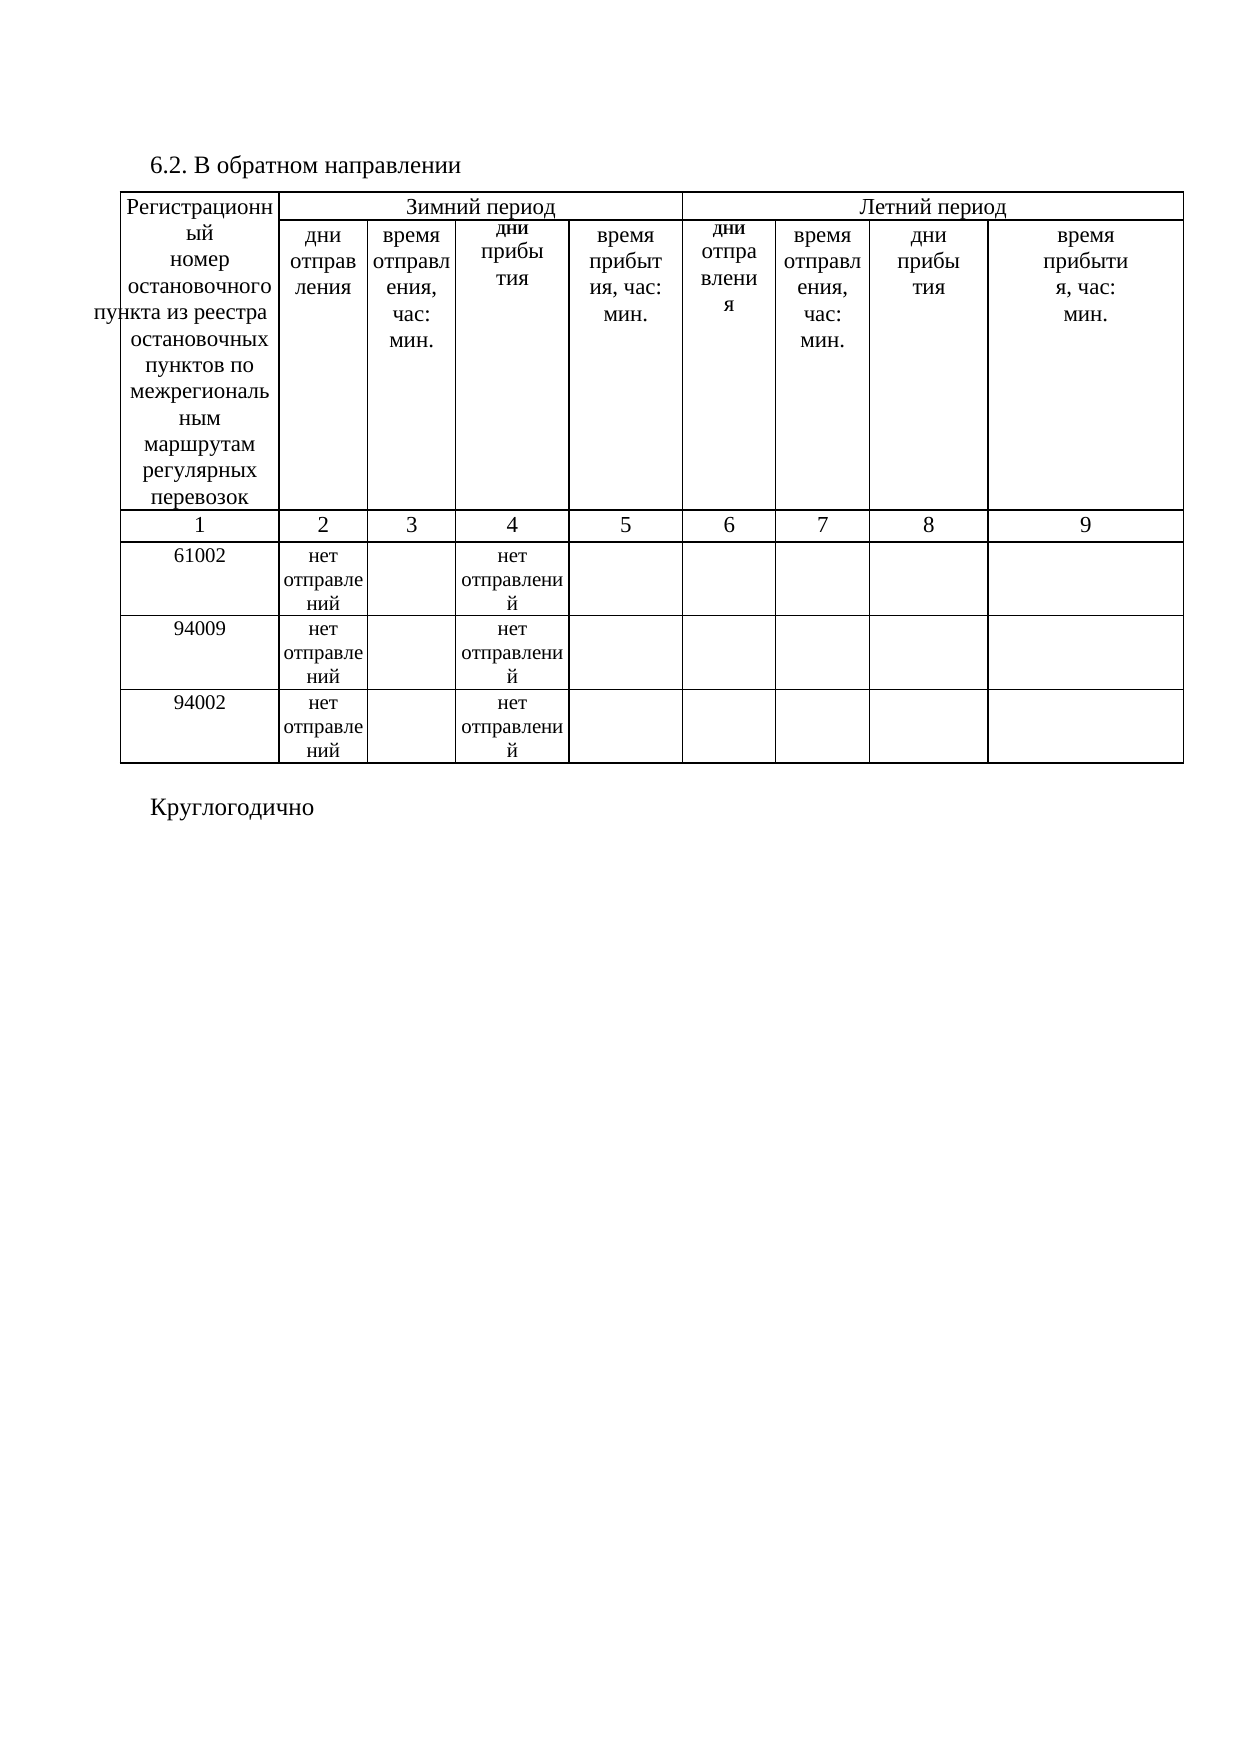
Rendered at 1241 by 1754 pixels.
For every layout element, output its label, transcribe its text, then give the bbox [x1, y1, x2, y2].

table_cell 2 [280, 511, 367, 541]
table_cell 1 [121, 511, 278, 541]
table_cell 3 [368, 511, 455, 541]
table_cell нет отправлений [280, 616, 367, 688]
table_cell [776, 690, 869, 762]
table_cell [683, 616, 775, 688]
table_cell [870, 616, 987, 688]
table_cell дни отправ ления [280, 221, 367, 509]
table_cell [870, 543, 987, 615]
table_cell нет отправлений [456, 543, 568, 615]
table_cell [989, 543, 1183, 615]
table_cell [368, 543, 455, 615]
table_cell 4 [456, 511, 568, 541]
table_cell 6 [683, 511, 775, 541]
table_cell 7 [776, 511, 869, 541]
table_header Регистрационный номер остановочного пункта из реестра остановочных пунктов по межрегиональным маршрутам регулярных перевозок [121, 193, 278, 509]
table_cell [368, 690, 455, 762]
table_cell 94009 [121, 616, 278, 688]
table_cell [870, 690, 987, 762]
text 6.2. В обратном направлении [150, 150, 1090, 179]
table_cell [776, 616, 869, 688]
table_cell 61002 [121, 543, 278, 615]
table_cell 9 [989, 511, 1183, 541]
table_cell [776, 543, 869, 615]
text Круглогодично [150, 792, 1090, 821]
table_cell [570, 543, 682, 615]
table_cell [683, 543, 775, 615]
table_cell [570, 690, 682, 762]
table_cell [683, 690, 775, 762]
table_cell 8 [870, 511, 987, 541]
table_header Зимний период [280, 193, 682, 219]
table_cell нет отправлений [280, 690, 367, 762]
table_cell нет отправлений [456, 616, 568, 688]
table_cell [989, 690, 1183, 762]
table_cell нет отправлений [280, 543, 367, 615]
table_cell ДНИ прибы тия [456, 221, 568, 509]
table_cell ДНИ отпра влени я [683, 221, 775, 509]
table_cell время отправл ения, час: мин. [368, 221, 455, 509]
table_header Летний период [683, 193, 1183, 219]
table_cell время прибыти я, час: мин. [989, 221, 1183, 509]
table_cell 94002 [121, 690, 278, 762]
table_cell [989, 616, 1183, 688]
table_cell 5 [570, 511, 682, 541]
table_cell время прибыт ия, час: мин. [570, 221, 682, 509]
table_cell время отправл ения, час: мин. [776, 221, 869, 509]
table_cell дни прибы тия [870, 221, 987, 509]
table_cell [368, 616, 455, 688]
table_cell [570, 616, 682, 688]
table_cell нет отправлений [456, 690, 568, 762]
